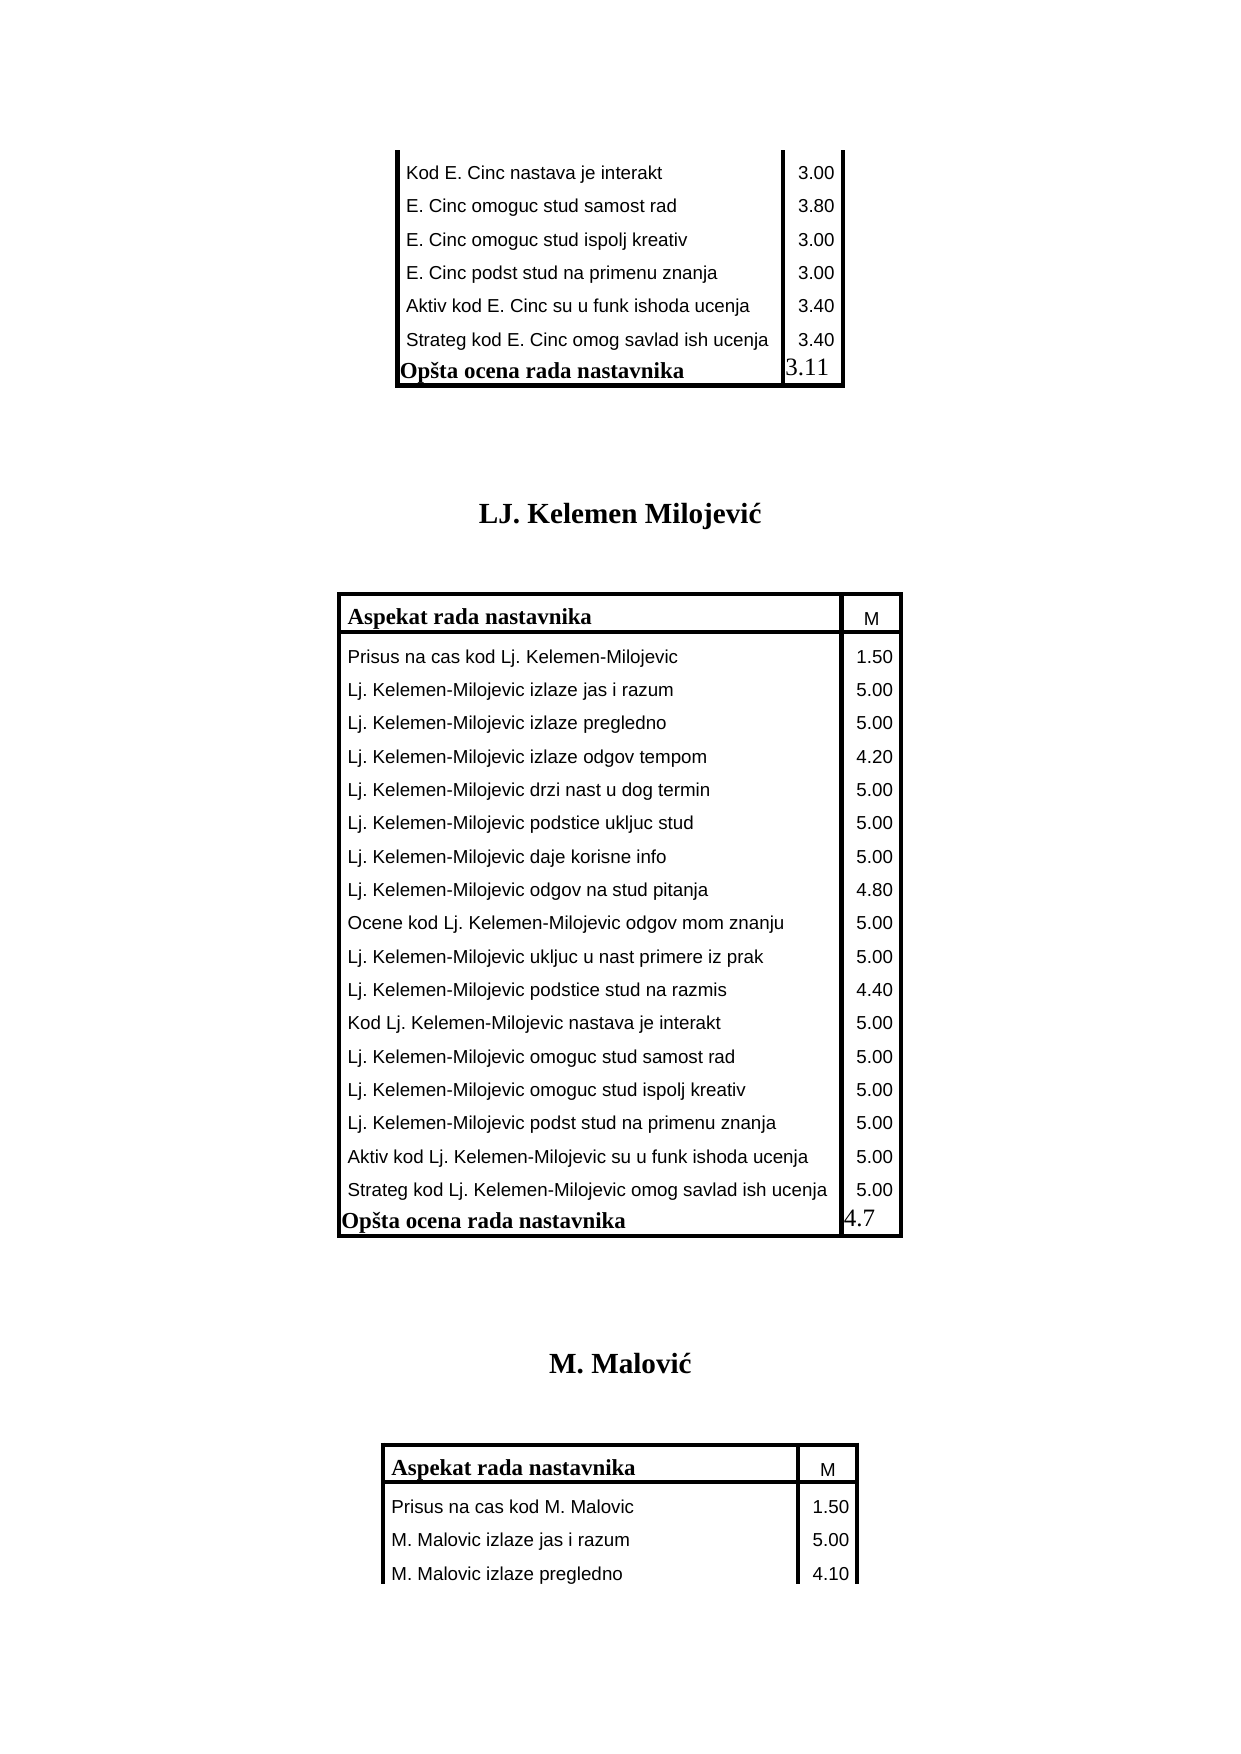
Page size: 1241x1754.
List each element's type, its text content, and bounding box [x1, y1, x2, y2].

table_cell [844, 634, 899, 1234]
text M. Malović [150, 1347, 1090, 1380]
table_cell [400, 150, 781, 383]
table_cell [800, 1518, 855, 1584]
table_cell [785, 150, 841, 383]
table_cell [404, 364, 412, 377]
text LJ. Kelemen Milojević [150, 496, 1090, 530]
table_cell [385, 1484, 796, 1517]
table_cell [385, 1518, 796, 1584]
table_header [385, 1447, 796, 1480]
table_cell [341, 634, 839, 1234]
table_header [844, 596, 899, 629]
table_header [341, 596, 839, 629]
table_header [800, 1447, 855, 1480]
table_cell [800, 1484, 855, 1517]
